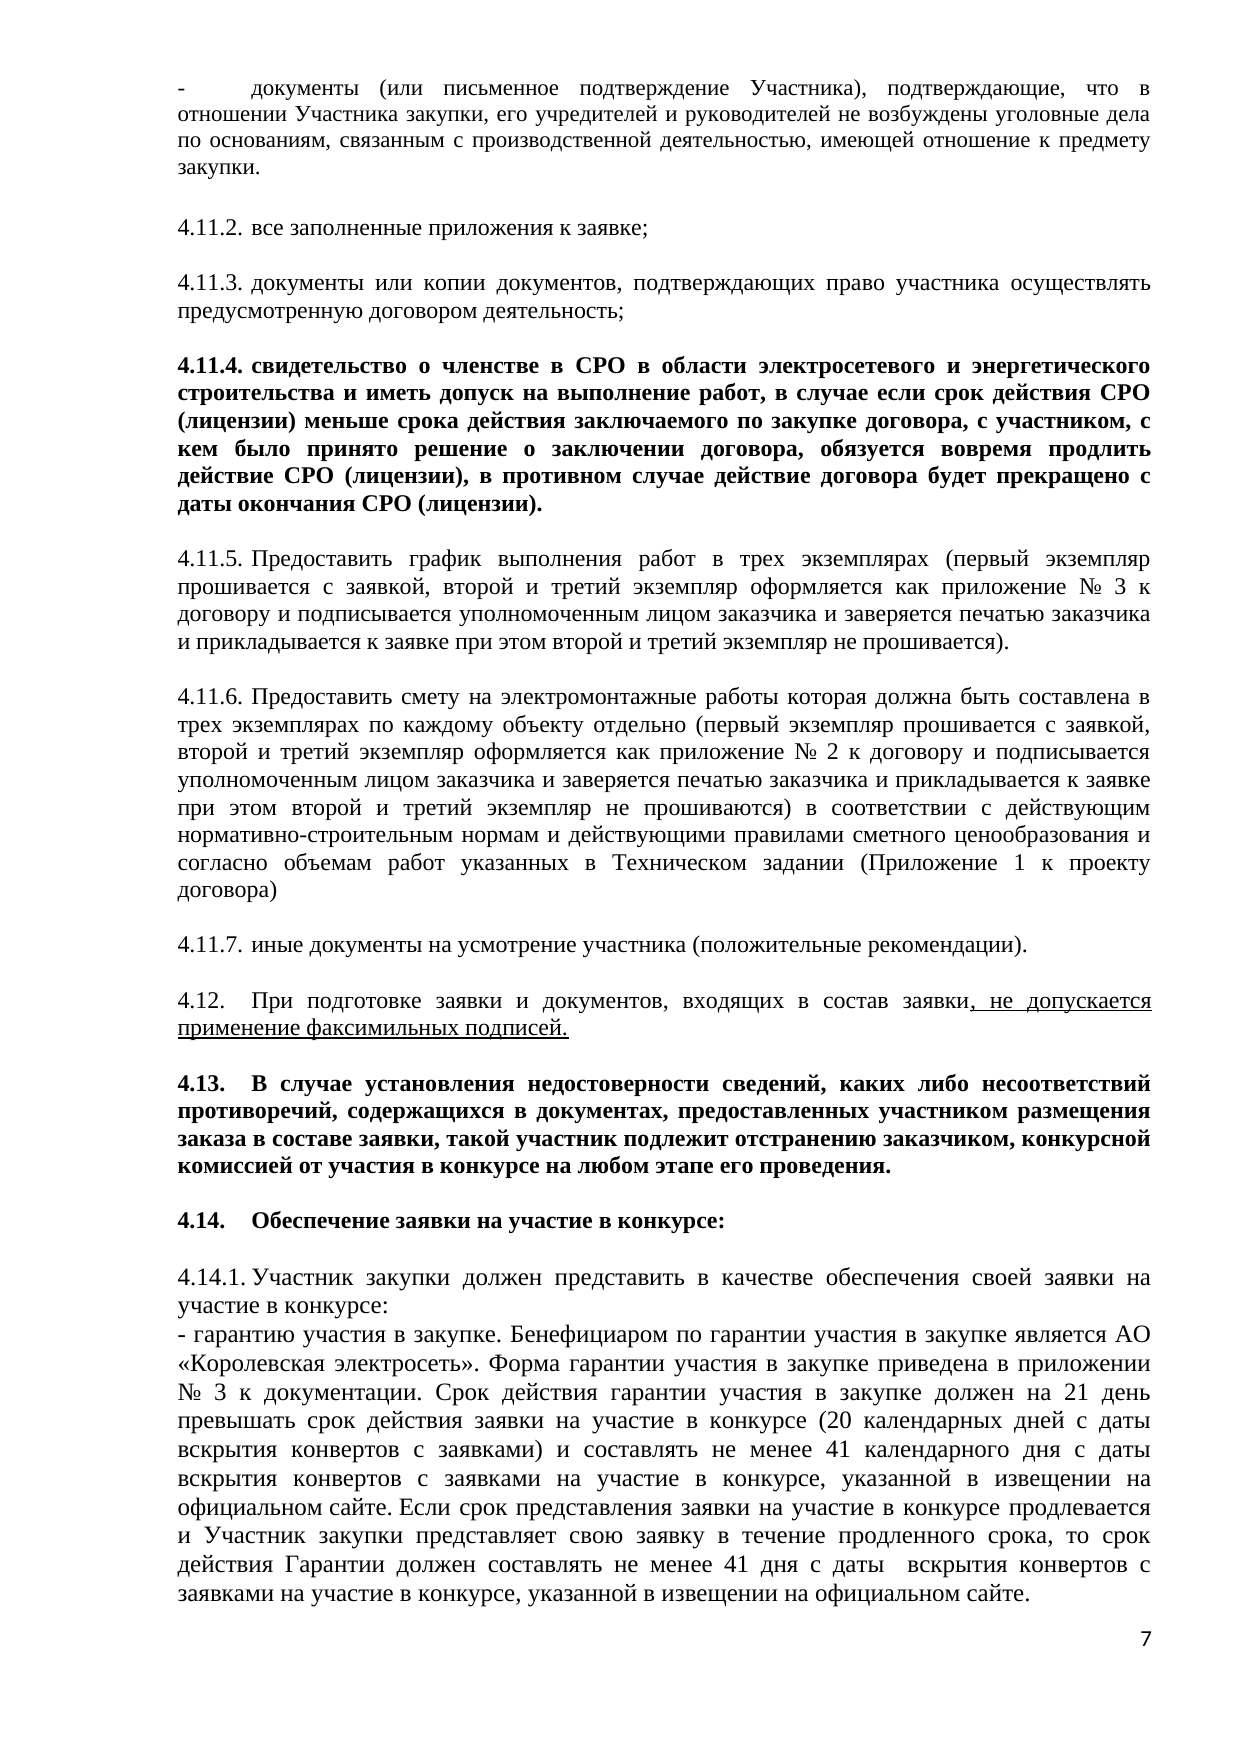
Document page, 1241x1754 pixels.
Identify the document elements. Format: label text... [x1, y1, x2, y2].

list В случае установления недостоверности сведений, каких либо несоответствий противоречий, содержащихся в документах, предоставленных участником размещения заказа в составе заявки, такой участник подлежит отстранению заказчиком, конкурсной комиссией от участия в конкурсе на любом этапе его проведения. [177, 1068, 1152, 1179]
list Предоставить график выполнения работ в трех экземплярах (первый экземпляр прошивается с заявкой, второй и третий экземпляр оформляется как приложение № 3 к договору и подписывается уполномоченным лицом заказчика и заверяется печатью заказчика и прикладывается к заявке при этом второй и третий экземпляр не прошивается). [177, 544, 1152, 654]
list Обеспечение заявки на участие в конкурсе: [177, 1207, 1152, 1234]
list - гарантию участия в закупке. Бенефициаром по гарантии участия в закупке является АО «Королевская электросеть». Форма гарантии участия в закупке приведена в приложении № 3 к документации. Срок действия гарантии участия в закупке должен на 21 день превышать срок действия заявки на участие в конкурсе (20 календарных дней с даты вскрытия конвертов с заявками) и составлять не менее 41 календарного дня с даты вскрытия конвертов с заявками на участие в конкурсе, указанной в извещении на официальном сайте. Если срок представления заявки на участие в конкурсе продлевается и Участник закупки представляет свою заявку в течение продленного срока, то срок действия Гарантии должен составлять не менее 41 дня с даты вскрытия конвертов с заявками на участие в конкурсе, указанной в извещении на официальном сайте. [177, 1319, 1152, 1607]
list документы или копии документов, подтверждающих право участника осуществлять предусмотренную договором деятельность; [177, 268, 1152, 323]
list Участник закупки должен представить в качестве обеспечения своей заявки на участие в конкурсе: [177, 1262, 1152, 1319]
list свидетельство о членстве в СРО в области электросетевого и энергетического строительства и иметь допуск на выполнение работ, в случае если срок действия СРО (лицензии) меньше срока действия заключаемого по закупке договора, с участником, с кем было принято решение о заключении договора, обязуется вовремя продлить действие СРО (лицензии), в противном случае действие договора будет прекращено с даты окончания СРО (лицензии). [177, 351, 1152, 516]
list документы (или письменное подтверждение Участника), подтверждающие, что в отношении Участника закупки, его учредителей и руководителей не возбуждены уголовные дела по основаниям, связанным с производственной деятельностью, имеющей отношение к предмету закупки. [177, 74, 1152, 179]
list При подготовке заявки и документов, входящих в состав заявки, не допускается применение факсимильных подписей. [177, 986, 1152, 1041]
list все заполненные приложения к заявке; [177, 213, 1152, 240]
list иные документы на усмотрение участника (положительные рекомендации). [177, 931, 1152, 958]
list Предоставить смету на электромонтажные работы которая должна быть составлена в трех экземплярах по каждому объекту отдельно (первый экземпляр прошивается с заявкой, второй и третий экземпляр оформляется как приложение № 2 к договору и подписывается уполномоченным лицом заказчика и заверяется печатью заказчика и прикладывается к заявке при этом второй и третий экземпляр не прошиваются) в соответствии с действующим нормативно-строительным нормам и действующими правилами сметного ценообразования и согласно объемам работ указанных в Техническом задании (Приложение 1 к проекту договора) [177, 682, 1152, 903]
